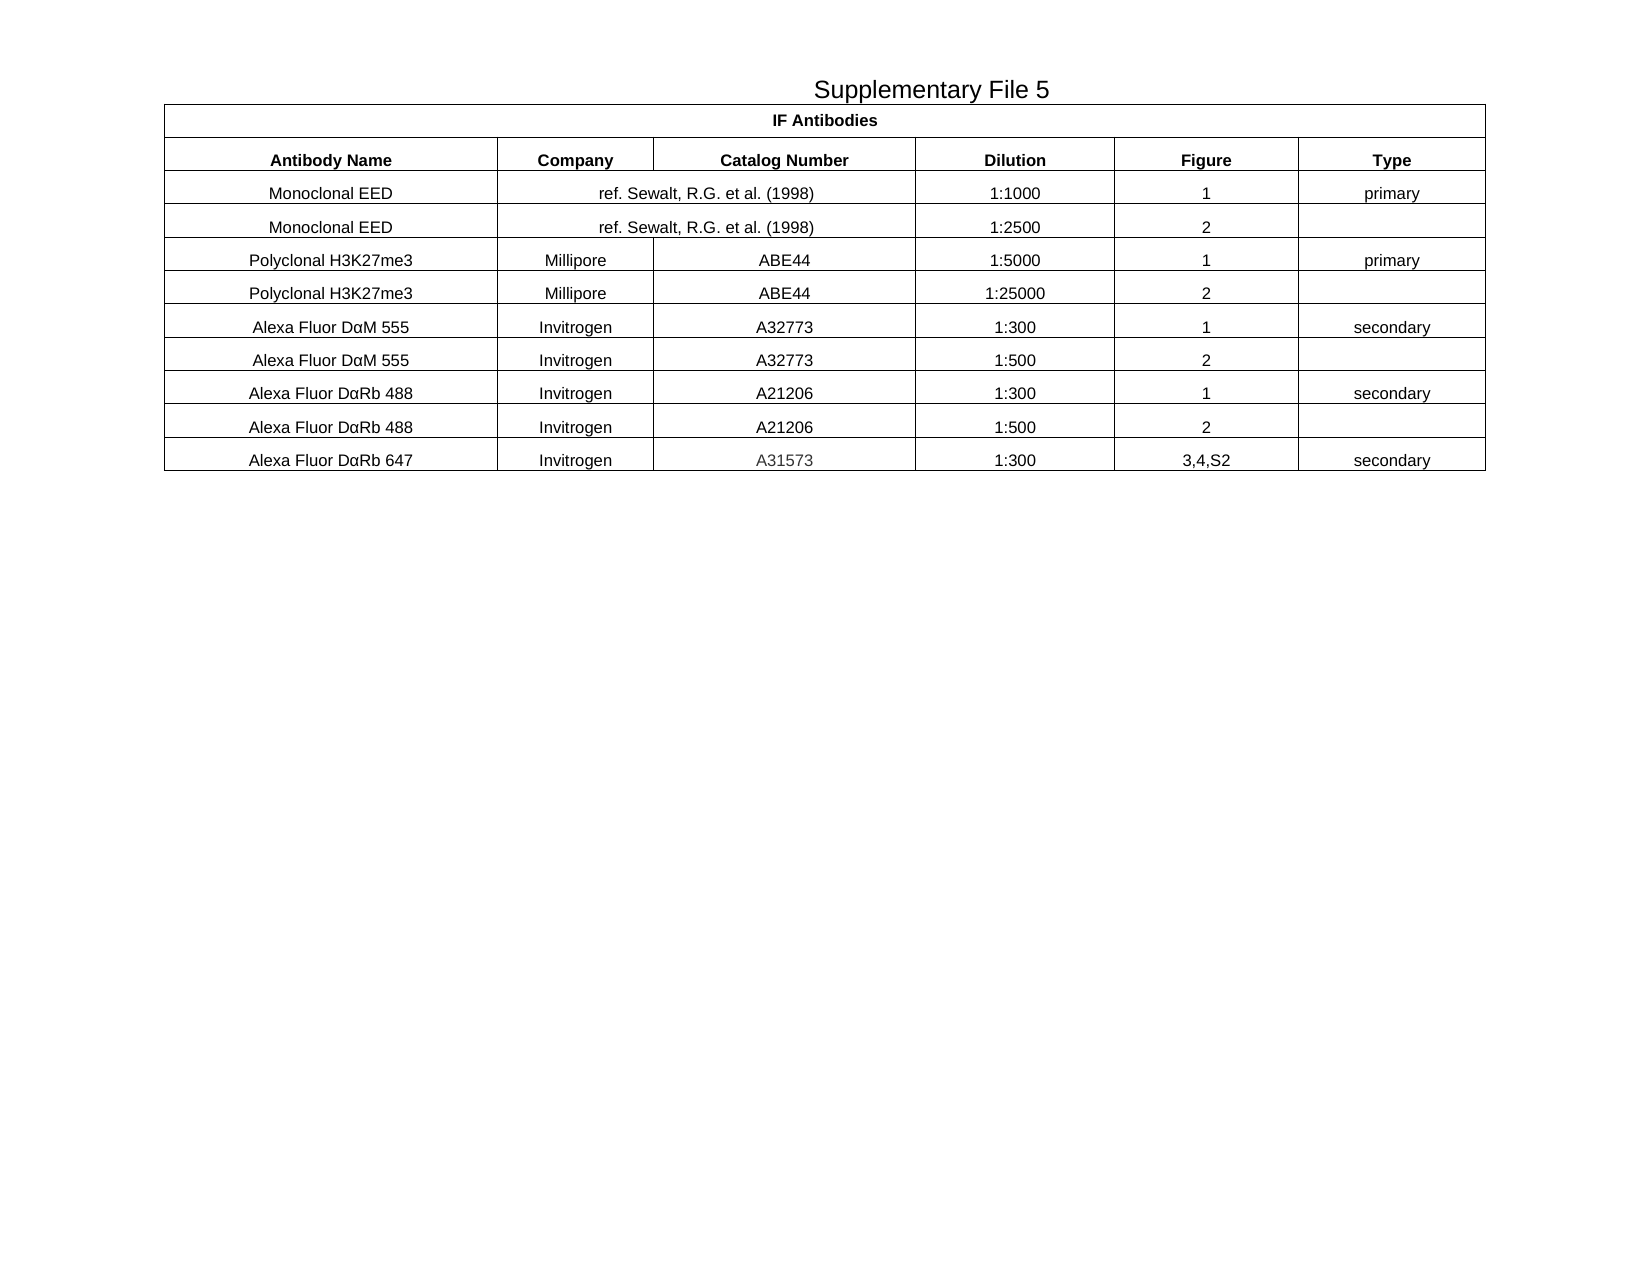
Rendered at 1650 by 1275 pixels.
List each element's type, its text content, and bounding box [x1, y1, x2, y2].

table_cell A21206 [654, 371, 915, 403]
table_cell 1:1000 [916, 171, 1114, 203]
table_cell 2 [1115, 338, 1298, 370]
table_cell A32773 [654, 338, 915, 370]
table_cell 1:500 [916, 404, 1114, 437]
table_cell Alexa Fluor DαRb 647 [165, 438, 497, 470]
table_cell ABE44 [654, 271, 915, 303]
table_cell [1299, 204, 1485, 237]
table_cell Invitrogen [498, 304, 653, 337]
table_cell 2 [1115, 204, 1298, 237]
table_cell ABE44 [654, 238, 915, 270]
table_cell Figure [1115, 138, 1298, 170]
table_cell secondary [1299, 371, 1485, 403]
table_cell [1299, 404, 1485, 437]
table_cell 2 [1115, 404, 1298, 437]
table_cell Company [498, 138, 653, 170]
table_cell Monoclonal EED [165, 204, 497, 237]
table_cell ref. Sewalt, R.G. et al. (1998) [498, 204, 915, 237]
table_cell A31573 [654, 438, 915, 470]
table_cell 1 [1115, 238, 1298, 270]
table_cell secondary [1299, 304, 1485, 337]
table_cell 1 [1115, 304, 1298, 337]
table_cell Alexa Fluor DαRb 488 [165, 404, 497, 437]
table_cell 1:5000 [916, 238, 1114, 270]
table_cell Catalog Number [654, 138, 915, 170]
table_cell Invitrogen [498, 438, 653, 470]
table_cell Alexa Fluor DαM 555 [165, 338, 497, 370]
table_cell 1 [1115, 371, 1298, 403]
table_cell 1:25000 [916, 271, 1114, 303]
table_cell 1:2500 [916, 204, 1114, 237]
table_cell 1:300 [916, 438, 1114, 470]
table_cell 1 [1115, 171, 1298, 203]
table_cell ref. Sewalt, R.G. et al. (1998) [498, 171, 915, 203]
table_cell secondary [1299, 438, 1485, 470]
table_cell Invitrogen [498, 338, 653, 370]
table_cell A32773 [654, 304, 915, 337]
table_header IF Antibodies [165, 105, 1485, 137]
table_cell 1:300 [916, 371, 1114, 403]
table_cell Alexa Fluor DαRb 488 [165, 371, 497, 403]
table_cell primary [1299, 171, 1485, 203]
table_cell Alexa Fluor DαM 555 [165, 304, 497, 337]
table_cell Millipore [498, 238, 653, 270]
table_cell Dilution [916, 138, 1114, 170]
table_cell primary [1299, 238, 1485, 270]
table_cell Antibody Name [165, 138, 497, 170]
table_cell Millipore [498, 271, 653, 303]
table_cell Polyclonal H3K27me3 [165, 238, 497, 270]
table_cell Type [1299, 138, 1485, 170]
table_cell 1:300 [916, 304, 1114, 337]
table_cell Monoclonal EED [165, 171, 497, 203]
table_cell 3,4,S2 [1115, 438, 1298, 470]
table_cell [1299, 271, 1485, 303]
table_cell A21206 [654, 404, 915, 437]
table_cell 2 [1115, 271, 1298, 303]
table_cell [1299, 338, 1485, 370]
table_cell Invitrogen [498, 404, 653, 437]
table_cell Invitrogen [498, 371, 653, 403]
table_cell Polyclonal H3K27me3 [165, 271, 497, 303]
table_cell 1:500 [916, 338, 1114, 370]
